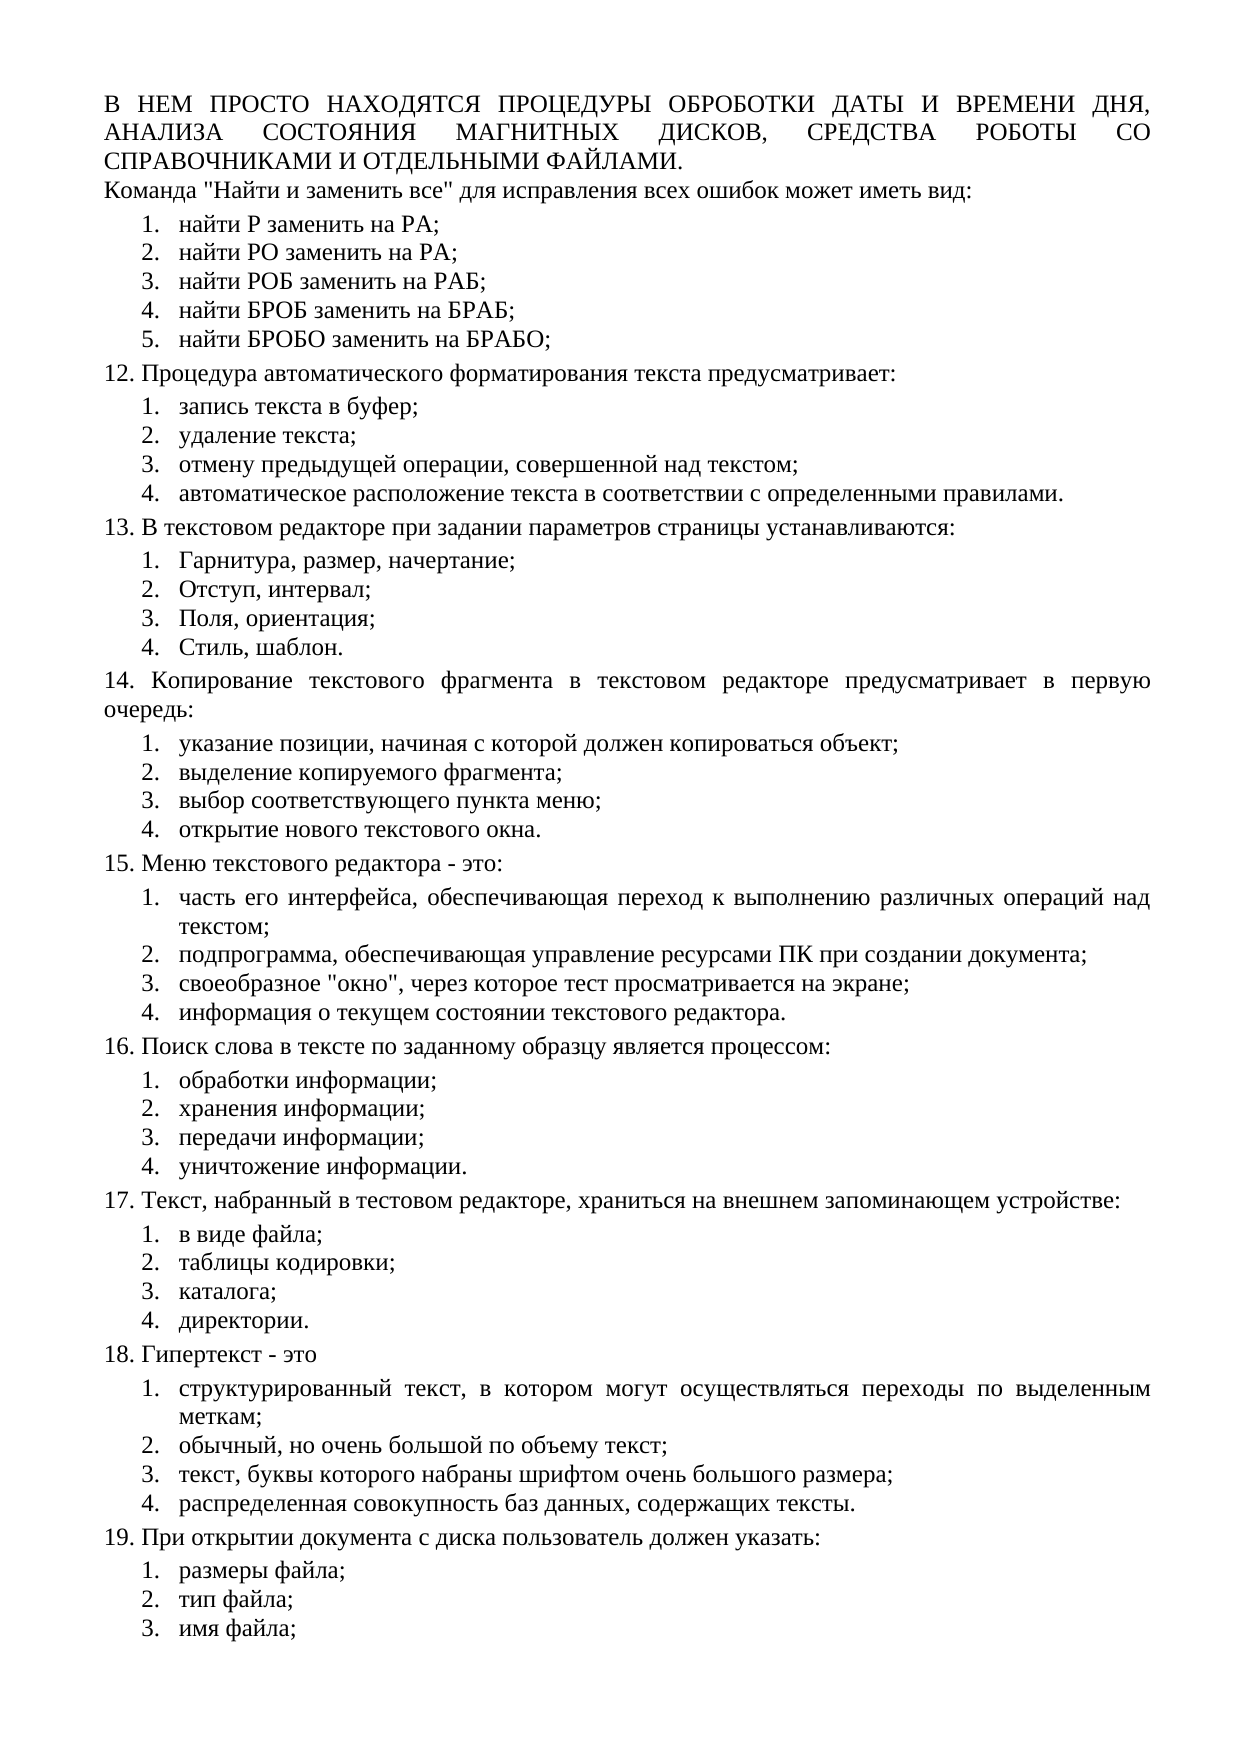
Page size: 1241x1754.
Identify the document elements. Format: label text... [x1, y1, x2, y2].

list запись текста в буфер; [141, 391, 1152, 420]
list распределенная совокупность баз данных, содержащих тексты. [141, 1488, 1152, 1516]
text 13. В текстовом редакторе при задании параметров страницы устанавливаются: [103, 512, 1152, 540]
list передачи информации; [141, 1122, 1152, 1151]
list Поля, ориентация; [141, 603, 1152, 632]
list найти БРОБО заменить на БРАБО; [141, 324, 1152, 352]
list Стиль, шаблон. [141, 632, 1152, 660]
list автоматическое расположение текста в соответствии с определенными правилами. [141, 478, 1152, 506]
list тип файла; [141, 1584, 1152, 1613]
list структурированный текст, в котором могут осуществляться переходы по выделенным меткам; [141, 1373, 1152, 1430]
text 12. Процедура автоматического форматирования текста предусматривает: [103, 358, 1152, 386]
list Гарнитура, размер, начертание; [141, 545, 1152, 574]
text 15. Меню текстового редактора - это: [103, 848, 1152, 877]
text В НЕМ ПРОСТО НАХОДЯТСЯ ПРОЦЕДУРЫ ОБРОБОТКИ ДАТЫ И ВРЕМЕНИ ДНЯ, АНАЛИЗА СОСТОЯНИЯ МАГНИТНЫХ ДИСКОВ, СРЕДСТВА РОБОТЫ СО СПРАВОЧНИКАМИ И ОТДЕЛЬНЫМИ ФАЙЛАМИ. [103, 89, 1152, 175]
list найти БРОБ заменить на БРАБ; [141, 295, 1152, 324]
list обработки информации; [141, 1065, 1152, 1093]
text 14. Копирование текстового фрагмента в текстовом редакторе предусматривает в первую очередь: [103, 666, 1152, 723]
list уничтожение информации. [141, 1151, 1152, 1180]
list найти РОБ заменить на РАБ; [141, 266, 1152, 295]
list отмену предыдущей операции, совершенной над текстом; [141, 449, 1152, 478]
list удаление текста; [141, 420, 1152, 449]
list часть его интерфейса, обеспечивающая переход к выполнению различных операций над текстом; [141, 882, 1152, 939]
list хранения информации; [141, 1093, 1152, 1122]
text 19. При открытии документа с диска пользователь должен указать: [103, 1522, 1152, 1550]
list имя файла; [141, 1613, 1152, 1642]
text 17. Текст, набранный в тестовом редакторе, храниться на внешнем запоминающем устройстве: [103, 1185, 1152, 1214]
list каталога; [141, 1276, 1152, 1305]
list размеры файла; [141, 1555, 1152, 1584]
list выбор соответствующего пункта меню; [141, 786, 1152, 814]
list обычный, но очень большой по объему текст; [141, 1430, 1152, 1459]
text 16. Поиск слова в тексте по заданному образцу является процессом: [103, 1031, 1152, 1060]
list открытие нового текстового окна. [141, 814, 1152, 843]
list директории. [141, 1305, 1152, 1334]
list таблицы кодировки; [141, 1247, 1152, 1276]
list в виде файла; [141, 1219, 1152, 1247]
text 18. Гипертекст - это [103, 1339, 1152, 1368]
list указание позиции, начиная с которой должен копироваться объект; [141, 728, 1152, 757]
list подпрограмма, обеспечивающая управление ресурсами ПК при создании документа; [141, 939, 1152, 968]
list своеобразное "окно", через которое тест просматривается на экране; [141, 968, 1152, 997]
list найти РО заменить на РА; [141, 237, 1152, 266]
text Команда "Найти и заменить все" для исправления всех ошибок может иметь вид: [103, 175, 1152, 204]
list найти Р заменить на РА; [141, 209, 1152, 237]
list Отступ, интервал; [141, 574, 1152, 603]
list текст, буквы которого набраны шрифтом очень большого размера; [141, 1459, 1152, 1488]
list выделение копируемого фрагмента; [141, 757, 1152, 786]
list информация о текущем состоянии текстового редактора. [141, 997, 1152, 1026]
